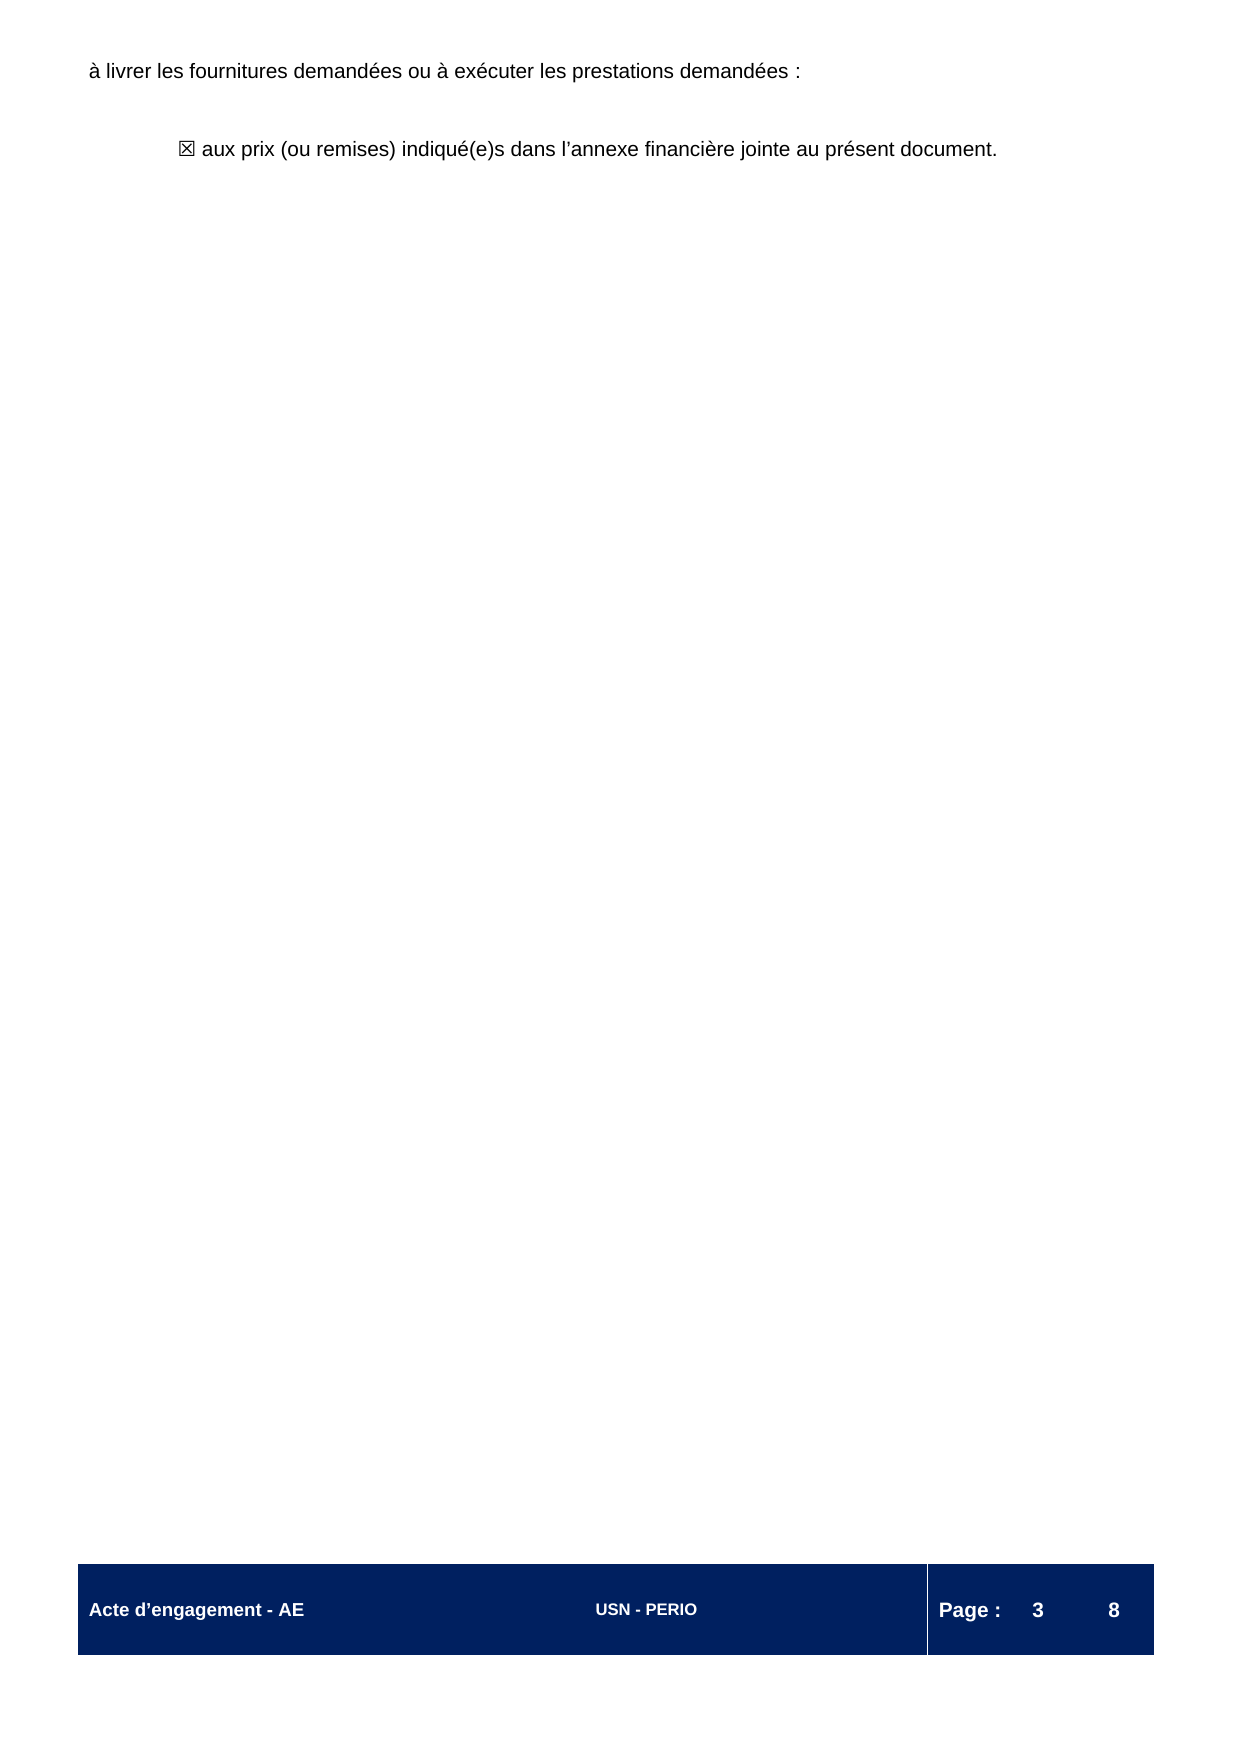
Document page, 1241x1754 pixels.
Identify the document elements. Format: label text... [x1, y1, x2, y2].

text à livrer les fournitures demandées ou à exécuter les prestations demandées : [89, 59, 1152, 83]
text ☒ aux prix (ou remises) indiqué(e)s dans l’annexe financière jointe au présent document. [162, 136, 1152, 160]
